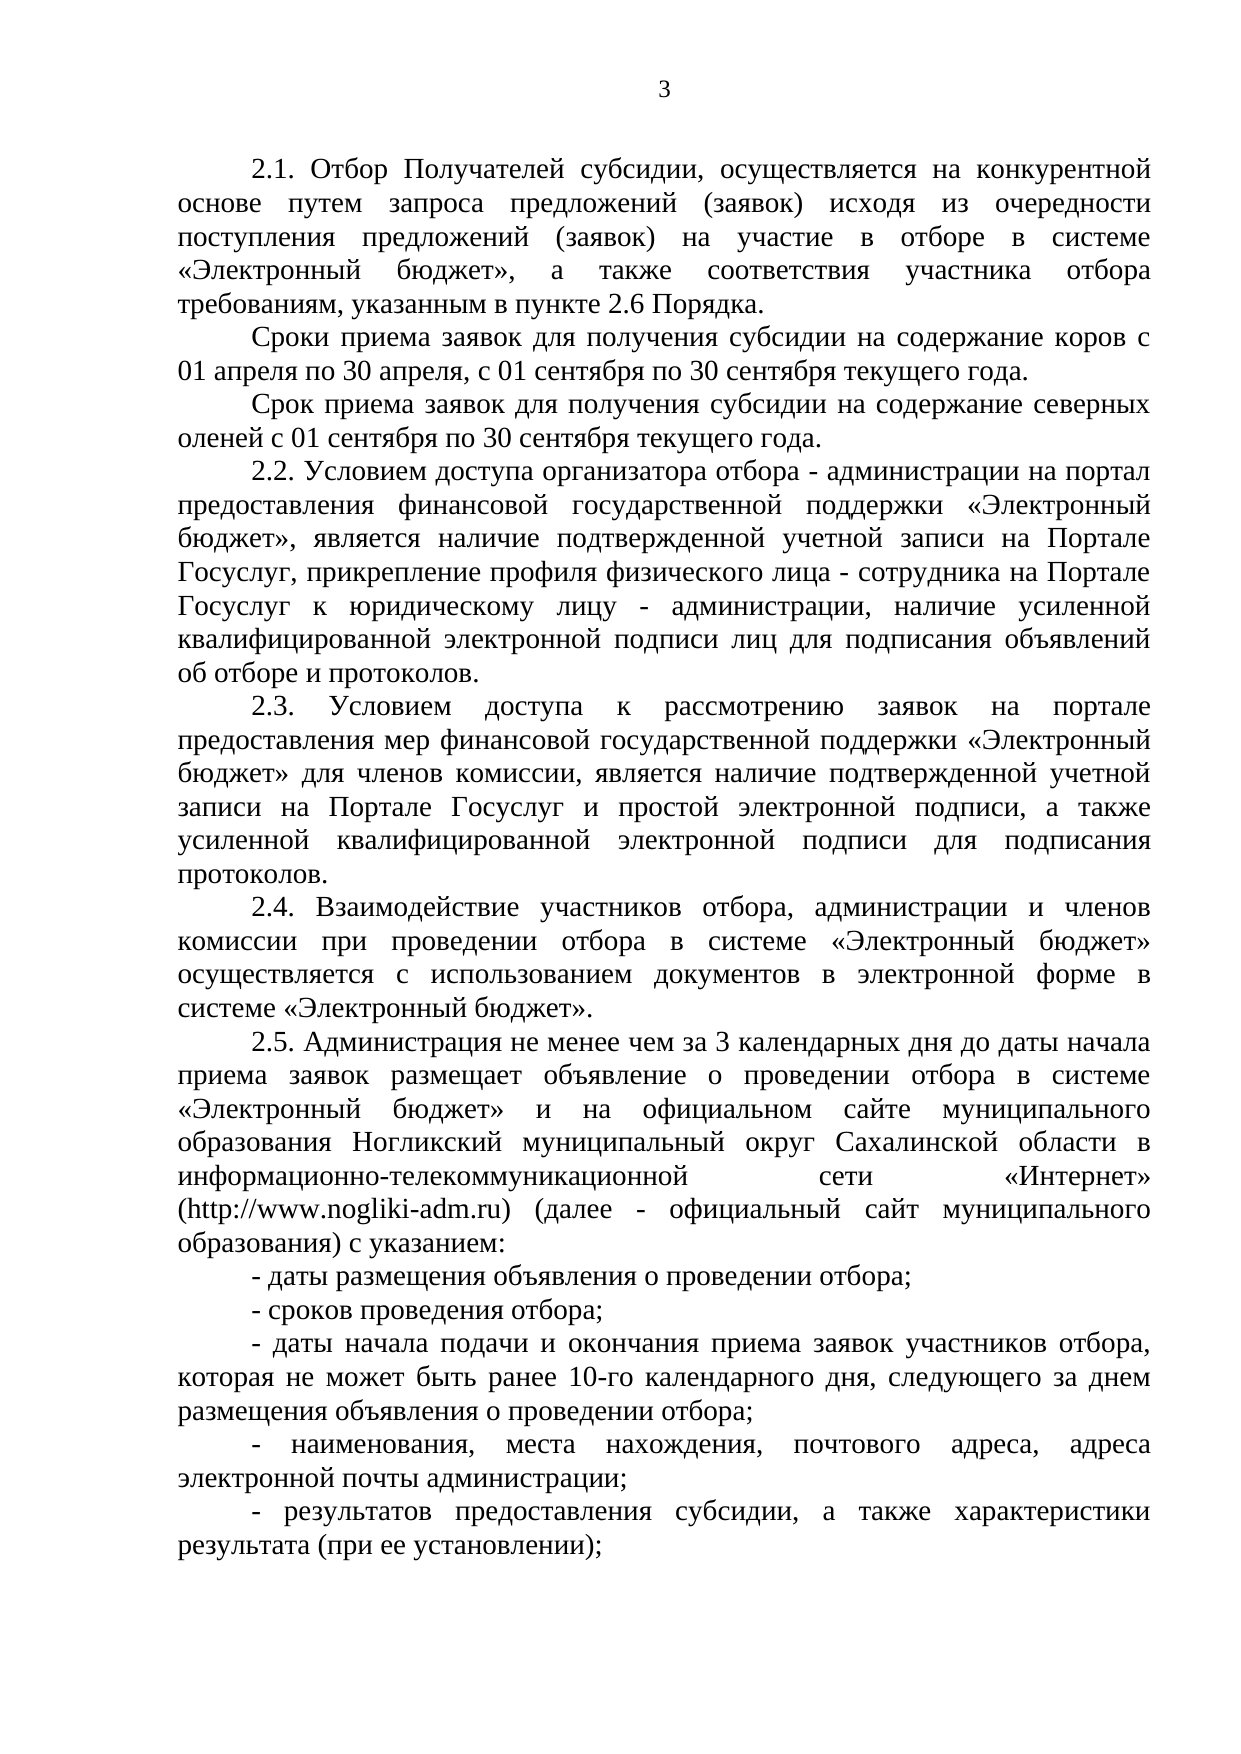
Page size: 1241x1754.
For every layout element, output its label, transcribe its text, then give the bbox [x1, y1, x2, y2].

text - даты начала подачи и окончания приема заявок участников отбора, которая не может быть ранее 10-го календарного дня, следующего за днем размещения объявления о проведении отбора; [177, 1326, 1152, 1426]
text - наименования, места нахождения, почтового адреса, адреса электронной почты администрации; [177, 1426, 1152, 1493]
text - сроков проведения отбора; [177, 1292, 1152, 1326]
text - даты размещения объявления о проведении отбора; [177, 1258, 1152, 1292]
text 2.4. Взаимодействие участников отбора, администрации и членов комиссии при проведении отбора в системе «Электронный бюджет» осуществляется с использованием документов в электронной форме в системе «Электронный бюджет». [177, 889, 1152, 1024]
text 2.2. Условием доступа организатора отбора - администрации на портал предоставления финансовой государственной поддержки «Электронный бюджет», является наличие подтвержденной учетной записи на Портале Госуслуг, прикрепление профиля физического лица - сотрудника на Портале Госуслуг к юридическому лицу - администрации, наличие усиленной квалифицированной электронной подписи лиц для подписания объявлений об отборе и протоколов. [177, 453, 1152, 688]
text 2.5. Администрация не менее чем за 3 календарных дня до даты начала приема заявок размещает объявление о проведении отбора в системе «Электронный бюджет» и на официальном сайте муниципального образования Ногликский муниципальный округ Сахалинской области в информационно-телекоммуникационной сети «Интернет» (http://www.nogliki-adm.ru) (далее - официальный сайт муниципального образования) с указанием: [177, 1024, 1152, 1258]
text 2.3. Условием доступа к рассмотрению заявок на портале предоставления мер финансовой государственной поддержки «Электронный бюджет» для членов комиссии, является наличие подтвержденной учетной записи на Портале Госуслуг и простой электронной подписи, а также усиленной квалифицированной электронной подписи для подписания протоколов. [177, 688, 1152, 889]
text - результатов предоставления субсидии, а также характеристики результата (при ее установлении); [177, 1493, 1152, 1560]
text 2.1. Отбор Получателей субсидии, осуществляется на конкурентной основе путем запроса предложений (заявок) исходя из очередности поступления предложений (заявок) на участие в отборе в системе «Электронный бюджет», а также соответствия участника отбора требованиям, указанным в пункте 2.6 Порядка. [177, 152, 1152, 319]
text Срок приема заявок для получения субсидии на содержание северных оленей с 01 сентября по 30 сентября текущего года. [177, 386, 1152, 453]
text Сроки приема заявок для получения субсидии на содержание коров с 01 апреля по 30 апреля, с 01 сентября по 30 сентября текущего года. [177, 319, 1152, 386]
